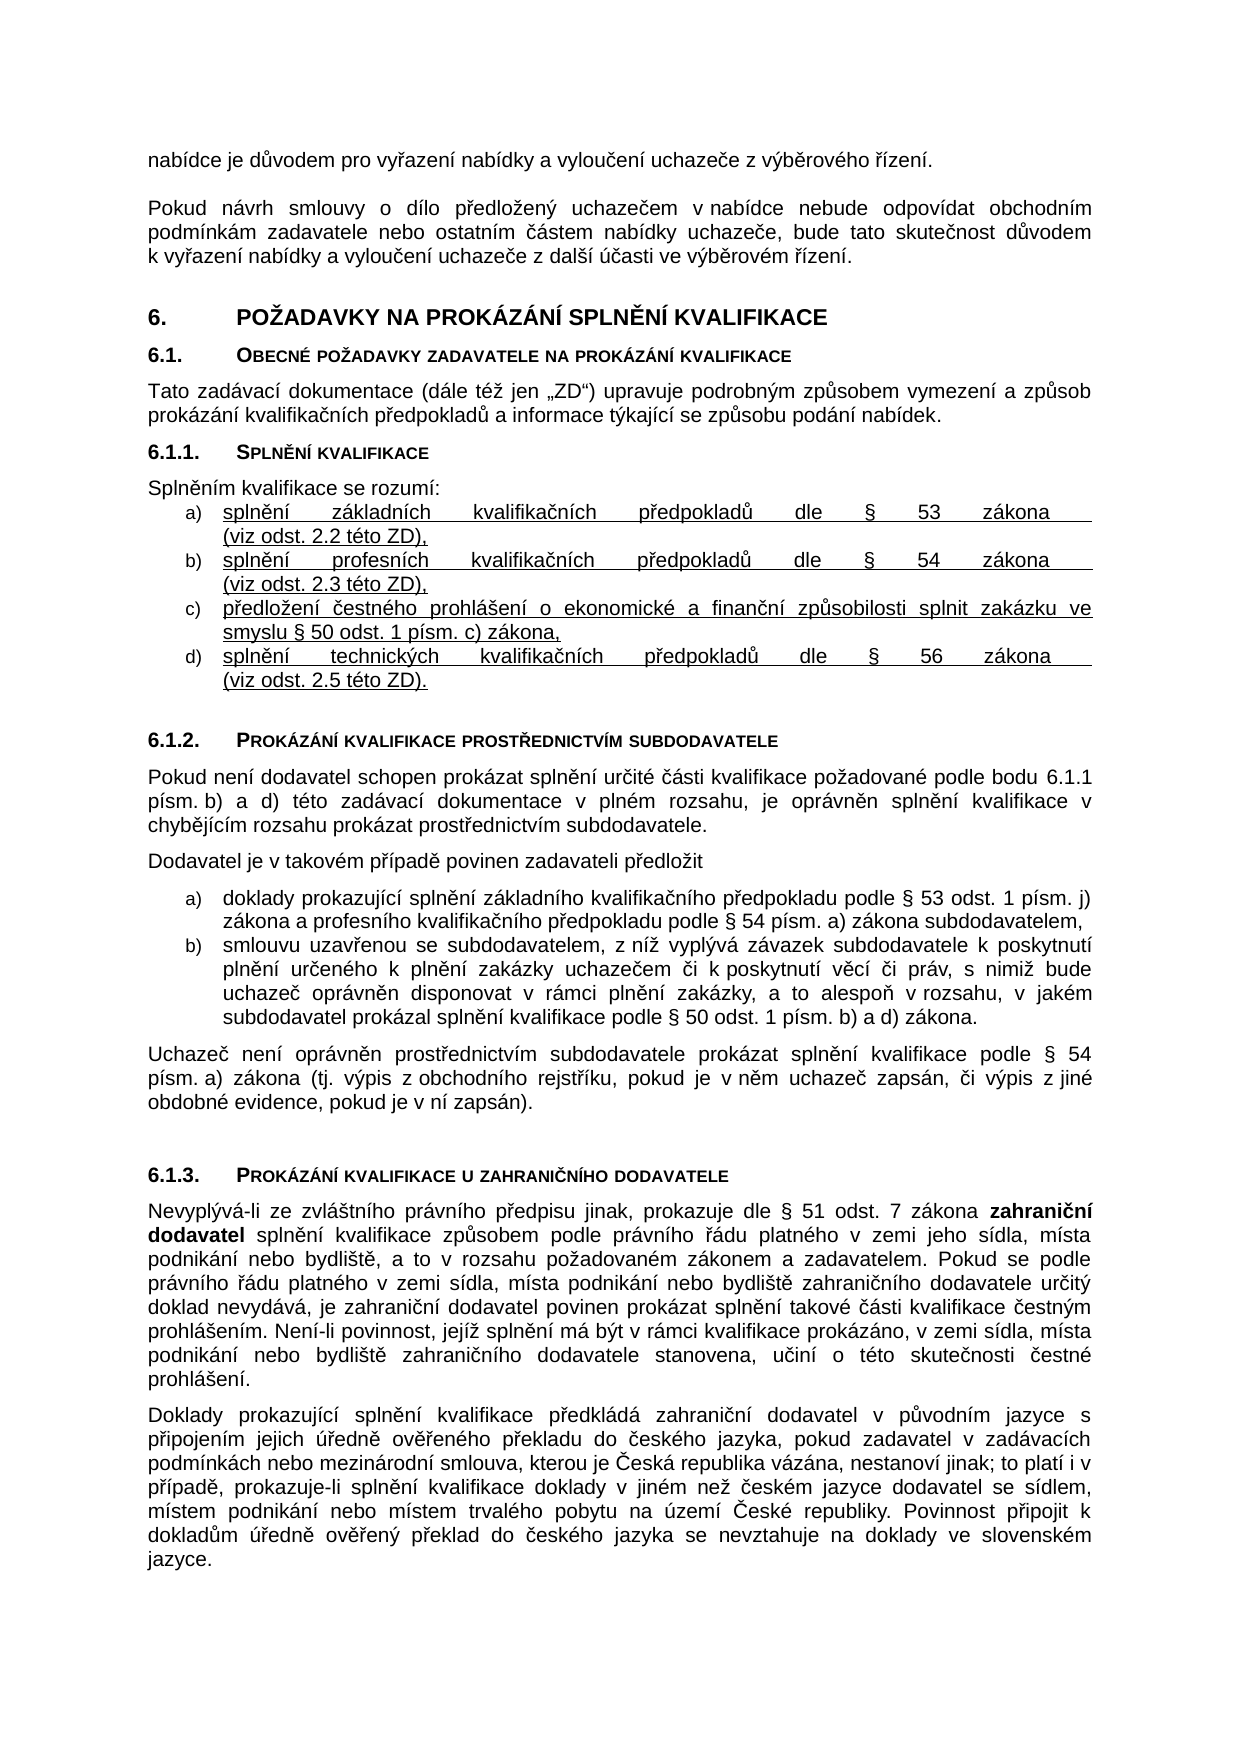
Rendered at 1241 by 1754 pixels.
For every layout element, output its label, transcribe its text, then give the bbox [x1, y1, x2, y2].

text Dodavatel je v takovém případě povinen zadavateli předložit [148, 849, 1093, 873]
text Pokud není dodavatel schopen prokázat splnění určité části kvalifikace požadované podle bodu 2.1.1 písm. b) a d) této zadávací dokumentace v plném rozsahu, je oprávněn splnění kvalifikace v chybějícím rozsahu prokázat prostřednictvím subdodavatele. [148, 764, 1093, 836]
subtitle Požadavky na prokázání splnění kvalifikace [148, 304, 1093, 330]
list splnění profesních kvalifikačních předpokladů dle § 54 zákona (viz odst. 2.3 této ZD), [185, 548, 1093, 596]
list splnění základních kvalifikačních předpokladů dle § 53 zákona (viz odst. 2.2 této ZD), [185, 500, 1093, 548]
list předložení čestného prohlášení o ekonomické a finanční způsobilosti splnit zakázku ve smyslu § 50 odst. 1 písm. c) zákona, [185, 596, 1093, 644]
subtitle Prokázání kvalifikace prostřednictvím subdodavatele [148, 728, 1093, 752]
list splnění technických kvalifikačních předpokladů dle § 56 zákona (viz odst. 2.5 této ZD). [185, 644, 1093, 692]
text Nevyplývá-li ze zvláštního právního předpisu jinak, prokazuje dle § 51 odst. 7 zákona zahraniční dodavatel splnění kvalifikace způsobem podle právního řádu platného v zemi jeho sídla, místa podnikání nebo bydliště, a to v rozsahu požadovaném zákonem a zadavatelem. Pokud se podle právního řádu platného v zemi sídla, místa podnikání nebo bydliště zahraničního dodavatele určitý doklad nevydává, je zahraniční dodavatel povinen prokázat splnění takové části kvalifikace čestným prohlášením. Není-li povinnost, jejíž splnění má být v rámci kvalifikace prokázáno, v zemi sídla, místa podnikání nebo bydliště zahraničního dodavatele stanovena, učiní o této skutečnosti čestné prohlášení. [148, 1199, 1093, 1391]
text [148, 148, 1093, 172]
text Tato zadávací dokumentace (dále též jen „ZD“) upravuje podrobným způsobem vymezení a způsob prokázání kvalifikačních předpokladů a informace týkající se způsobu podání nabídek. [148, 379, 1093, 427]
list doklady prokazující splnění základního kvalifikačního předpokladu podle § 53 odst. 1 písm. j) zákona a profesního kvalifikačního předpokladu podle § 54 písm. a) zákona subdodavatelem, [185, 885, 1093, 933]
subtitle Obecné požadavky zadavatele na prokázání kvalifikace [148, 343, 1093, 367]
list smlouvu uzavřenou se subdodavatelem, z níž vyplývá závazek subdodavatele k poskytnutí plnění určeného k plnění zakázky uchazečem či k poskytnutí věcí či práv, s nimiž bude uchazeč oprávněn disponovat v rámci plnění zakázky, a to alespoň v rozsahu, v jakém subdodavatel prokázal splnění kvalifikace podle § 50 odst. 1 písm. b) a d) zákona. [185, 933, 1093, 1029]
text Doklady prokazující splnění kvalifikace předkládá zahraniční dodavatel v původním jazyce s připojením jejich úředně ověřeného překladu do českého jazyka, pokud zadavatel v zadávacích podmínkách nebo mezinárodní smlouva, kterou je Česká republika vázána, nestanoví jinak; to platí i v případě, prokazuje-li splnění kvalifikace doklady v jiném než českém jazyce dodavatel se sídlem, místem podnikání nebo místem trvalého pobytu na území České republiky. Povinnost připojit k dokladům úředně ověřený překlad do českého jazyka se nevztahuje na doklady ve slovenském jazyce. [148, 1403, 1093, 1571]
subtitle Splnění kvalifikace [148, 439, 1093, 463]
text Pokud návrh smlouvy o dílo předložený uchazečem v nabídce nebude odpovídat obchodním podmínkám zadavatele nebo ostatním částem nabídky uchazeče, bude tato skutečnost důvodem k vyřazení nabídky a vyloučení uchazeče z další účasti ve výběrovém řízení. [148, 196, 1093, 267]
text Splněním kvalifikace se rozumí: [148, 476, 1093, 500]
subtitle Prokázání kvalifikace u zahraničního dodavatele [148, 1162, 1093, 1186]
text Uchazeč není oprávněn prostřednictvím subdodavatele prokázat splnění kvalifikace podle § 54 písm. a) zákona (tj. výpis z obchodního rejstříku, pokud je v něm uchazeč zapsán, či výpis z jiné obdobné evidence, pokud je v ní zapsán). [148, 1042, 1093, 1113]
